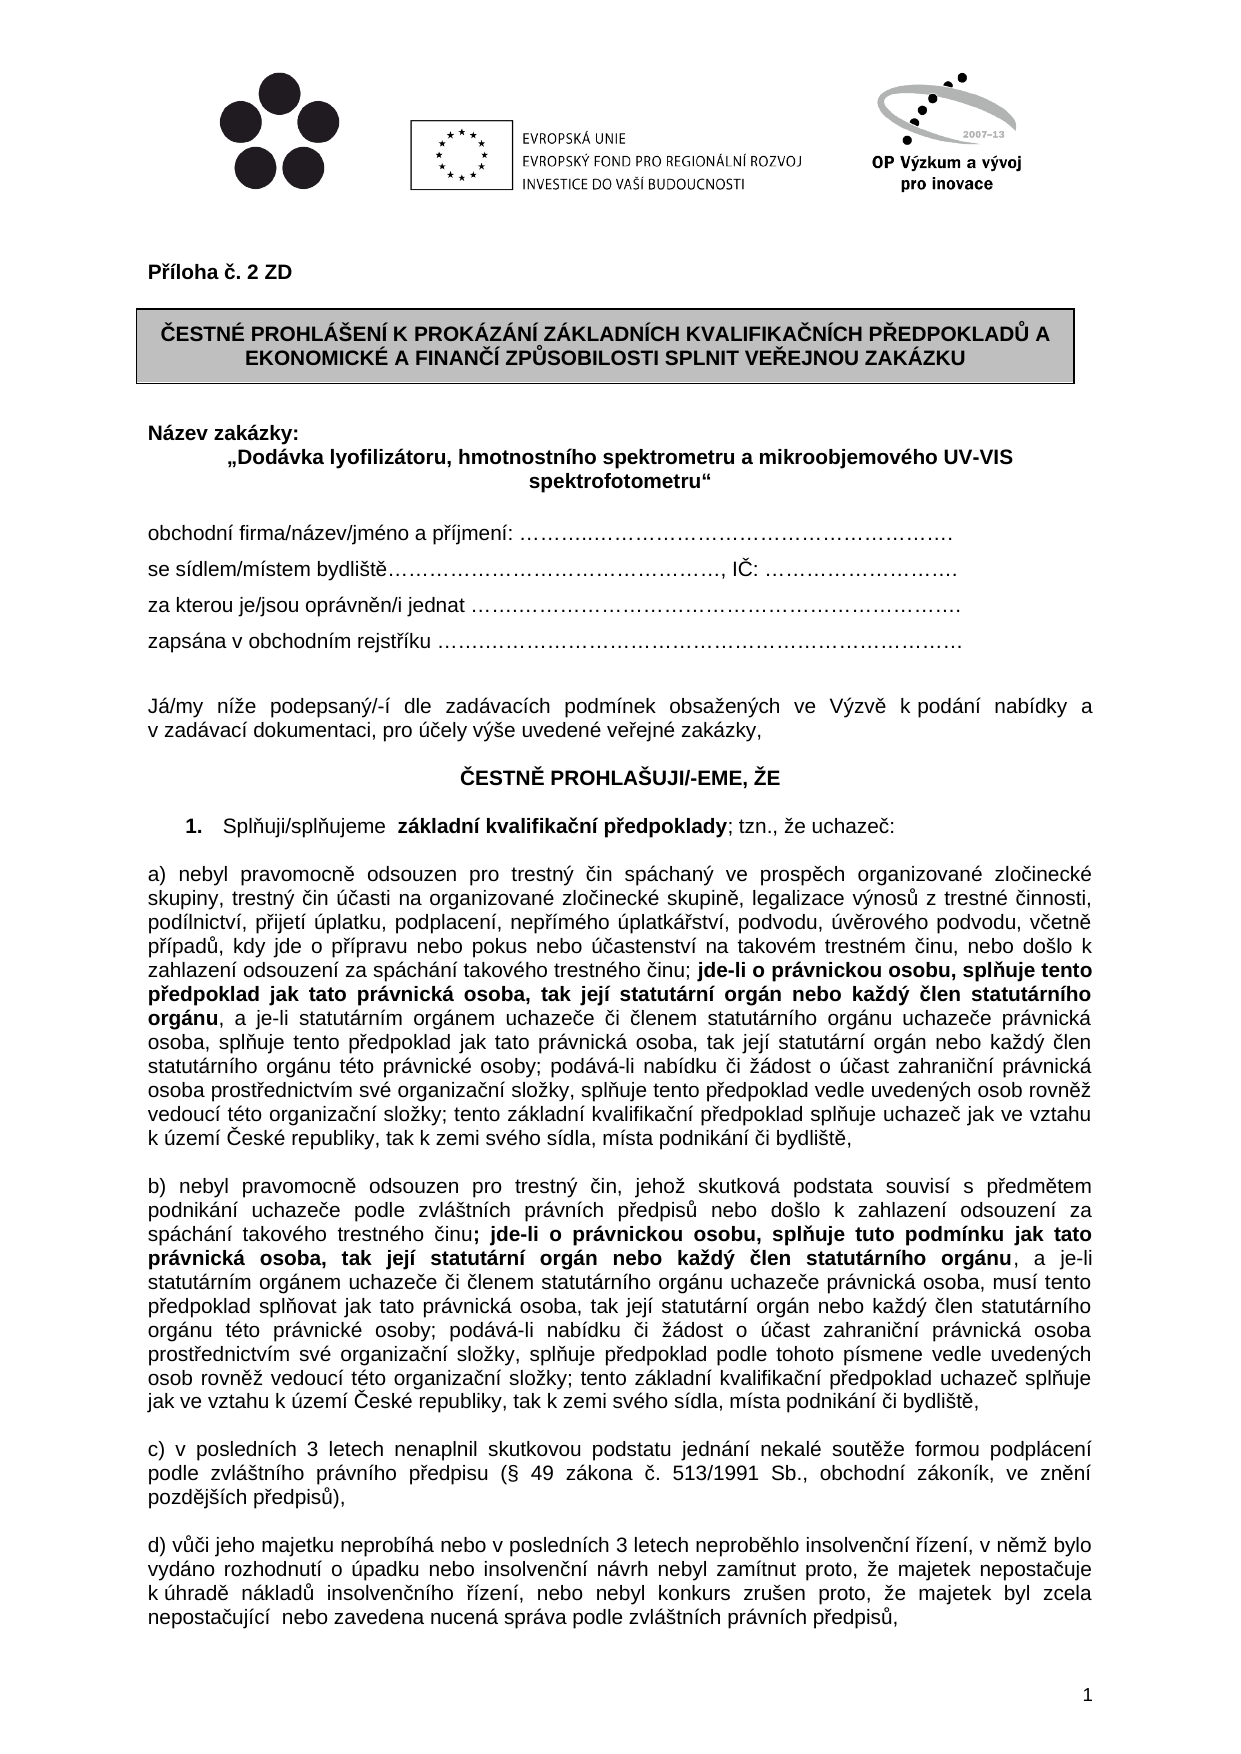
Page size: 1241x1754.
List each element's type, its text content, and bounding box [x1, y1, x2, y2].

table_header ČESTNÉ PROHLÁŠENÍ K PROKÁZÁNÍ ZÁKLADNÍCH KVALIFIKAČNÍCH PŘEDPOKLADŮ A EKONOMICKÉ A FINANČÍ ZPŮSOBILOSTI SPLNIT VEŘEJNOU ZAKÁZKU [137, 310, 1073, 382]
text a) nebyl pravomocně odsouzen pro trestný čin spáchaný ve prospěch organizované zločinecké skupiny, trestný čin účasti na organizované zločinecké skupině, legalizace výnosů z trestné činnosti, podílnictví, přijetí úplatku, podplacení, nepřímého úplatkářství, podvodu, úvěrového podvodu, včetně případů, kdy jde o přípravu nebo pokus nebo účastenství na takovém trestném činu, nebo došlo k zahlazení odsouzení za spáchání takového trestného činu; jde-li o právnickou osobu, splňuje tento předpoklad jak tato právnická osoba, tak její statutární orgán nebo každý člen statutárního orgánu, a je-li statutárním orgánem uchazeče či členem statutárního orgánu uchazeče právnická osoba, splňuje tento předpoklad jak tato právnická osoba, tak její statutární orgán nebo každý člen statutárního orgánu této právnické osoby; podává-li nabídku či žádost o účast zahraniční právnická osoba prostřednictvím své organizační složky, splňuje tento předpoklad vedle uvedených osob rovněž vedoucí této organizační složky; tento základní kvalifikační předpoklad splňuje uchazeč jak ve vztahu k území České republiky, tak k zemi svého sídla, místa podnikání či bydliště, [148, 862, 1093, 1150]
text se sídlem/místem bydliště…………………………………………, IČ: ………………………. [148, 557, 1093, 581]
text b) nebyl pravomocně odsouzen pro trestný čin, jehož skutková podstata souvisí s předmětem podnikání uchazeče podle zvláštních právních předpisů nebo došlo k zahlazení odsouzení za spáchání takového trestného činu; jde-li o právnickou osobu, splňuje tuto podmínku jak tato právnická osoba, tak její statutární orgán nebo každý člen statutárního orgánu, a je-li statutárním orgánem uchazeče či členem statutárního orgánu uchazeče právnická osoba, musí tento předpoklad splňovat jak tato právnická osoba, tak její statutární orgán nebo každý člen statutárního orgánu této právnické osoby; podává-li nabídku či žádost o účast zahraniční právnická osoba prostřednictvím své organizační složky, splňuje předpoklad podle tohoto písmene vedle uvedených osob rovněž vedoucí této organizační složky; tento základní kvalifikační předpoklad uchazeč splňuje jak ve vztahu k území České republiky, tak k zemi svého sídla, místa podnikání či bydliště, [148, 1174, 1093, 1413]
text d) vůči jeho majetku neprobíhá nebo v posledních 3 letech neproběhlo insolvenční řízení, v němž bylo vydáno rozhodnutí o úpadku nebo insolvenční návrh nebyl zamítnut proto, že majetek nepostačuje k úhradě nákladů insolvenčního řízení, nebo nebyl konkurs zrušen proto, že majetek byl zcela nepostačující nebo zavedena nucená správa podle zvláštních právních předpisů, [148, 1533, 1093, 1629]
text Já/my níže podepsaný/-í dle zadávacích podmínek obsažených ve Výzvě k podání nabídky a v zadávací dokumentaci, pro účely výše uvedené veřejné zakázky, [148, 694, 1093, 742]
text zapsána v obchodním rejstříku …….…………………………………………………………… [148, 629, 1093, 653]
text „Dodávka lyofilizátoru, hmotnostního spektrometru a mikroobjemového UV-VIS spektrofotometru“ [148, 444, 1093, 492]
text Název zakázky: [148, 421, 1093, 444]
text c) v posledních 3 letech nenaplnil skutkovou podstatu jednání nekalé soutěže formou podplácení podle zvláštního právního předpisu (§ 49 zákona č. 513/1991 Sb., obchodní zákoník, ve znění pozdějších předpisů), [148, 1437, 1093, 1509]
list Splňuji/splňujeme základní kvalifikační předpoklady; tzn., že uchazeč: [185, 814, 1093, 838]
picture [147, 0, 1093, 261]
text za kterou je/jsou oprávněn/i jednat …….………………………………………………………. [148, 593, 1093, 617]
text ČESTNĚ PROHLAŠUJI/-EME, ŽE [148, 766, 1093, 790]
text obchodní firma/název/jméno a příjmení: ………..……………………………………………. [148, 521, 1093, 545]
text Příloha č. 2 ZD [148, 261, 1093, 284]
